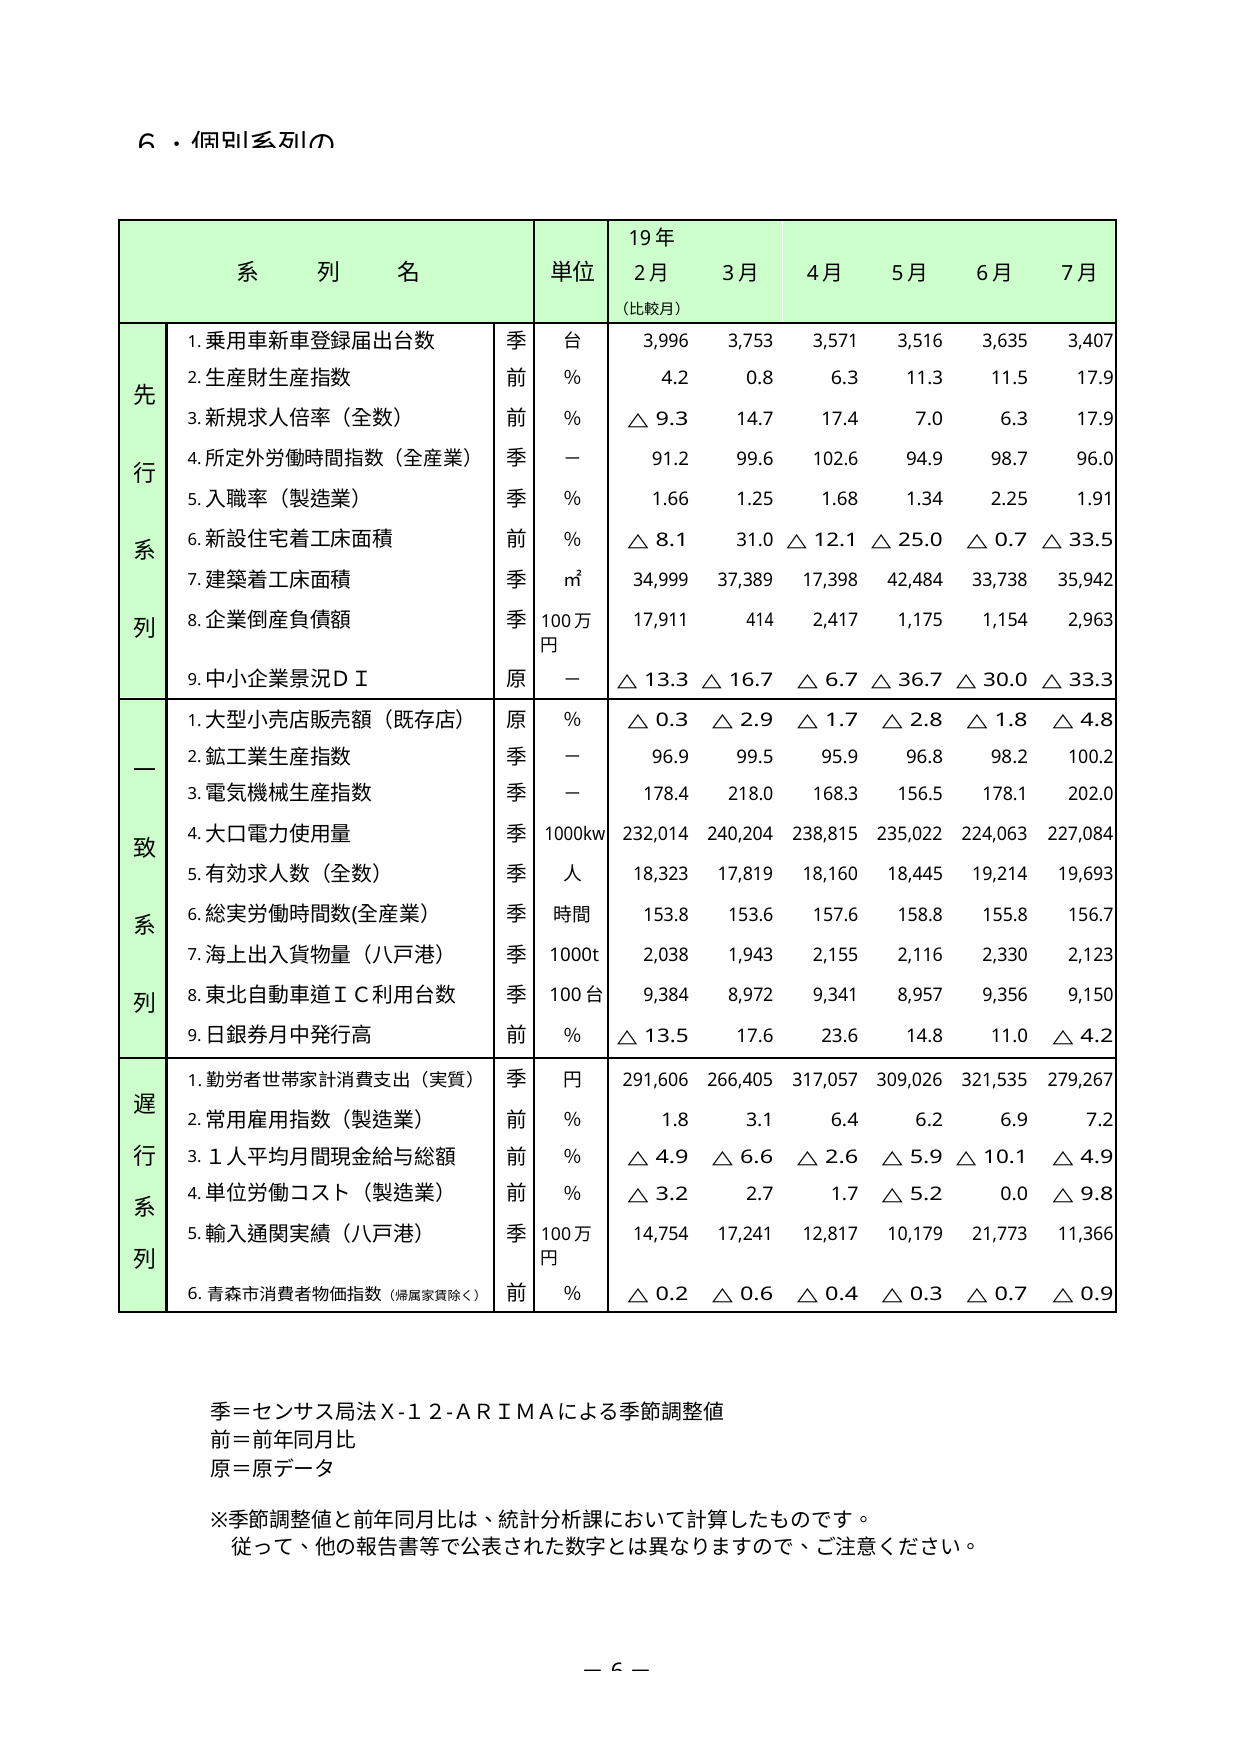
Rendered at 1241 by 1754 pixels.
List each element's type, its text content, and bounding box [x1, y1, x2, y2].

table_cell 100.2 [1037, 735, 1115, 772]
table_cell 42,484 [867, 556, 952, 597]
table_cell ％ [535, 1172, 607, 1211]
text 従って、他の報告書等で公表された数字とは異なりますので、ご注意ください。 [231, 1533, 1142, 1560]
table_cell △ 16.7 [698, 656, 782, 697]
table_cell 季 [495, 811, 533, 851]
table_cell 時間 [535, 891, 607, 932]
table_cell 14,754 [609, 1211, 698, 1270]
table_cell － [535, 772, 607, 811]
table_cell 155.8 [952, 891, 1037, 932]
table_cell 238,815 [783, 811, 867, 851]
table_cell 季 [495, 1059, 533, 1097]
table_cell 5. 入職率（製造業） [168, 476, 493, 516]
table_cell 99.5 [698, 735, 782, 772]
table_cell 2.7 [698, 1172, 782, 1211]
table_cell 季 [495, 851, 533, 891]
table_cell 291,606 [609, 1059, 698, 1097]
table_cell 先行系列 [120, 324, 165, 697]
table_cell 34,999 [609, 556, 698, 597]
table_cell △ 10.1 [952, 1135, 1037, 1172]
table_cell 台 [535, 324, 607, 356]
table_cell 153.8 [609, 891, 698, 932]
table_cell 0.0 [952, 1172, 1037, 1211]
table_cell 19,214 [952, 851, 1037, 891]
table_cell 6.3 [952, 395, 1037, 435]
table_cell 2. 鉱工業生産指数 [168, 735, 493, 772]
table_cell 2,417 [783, 597, 867, 656]
table_cell △ 36.7 [867, 656, 952, 697]
table_cell 6. 総実労働時間数(全産業） [168, 891, 493, 932]
table_cell 3,516 [867, 324, 952, 356]
table_cell － [535, 435, 607, 476]
table_cell 414 [698, 597, 782, 656]
table_cell △ 4.9 [1037, 1135, 1115, 1172]
table_cell 1000kw [535, 811, 607, 851]
table_cell 99.6 [698, 435, 782, 476]
table_cell △ 9.8 [1037, 1172, 1115, 1211]
table_cell 4.2 [609, 356, 698, 395]
table_cell 17,911 [609, 597, 698, 656]
table_cell 3.1 [698, 1097, 782, 1135]
table_cell 17.6 [698, 1012, 782, 1057]
table_cell 2.25 [952, 476, 1037, 516]
text 原＝原データ [210, 1454, 1142, 1482]
table_cell 季 [495, 1211, 533, 1270]
table_header 4月 [783, 221, 867, 322]
table_cell 14.8 [867, 1012, 952, 1057]
table_cell 17.9 [1037, 395, 1115, 435]
table_cell 11,366 [1037, 1211, 1115, 1270]
table_cell 7. 建築着工床面積 [168, 556, 493, 597]
table_cell 100万円 [535, 1211, 607, 1270]
table_cell ％ [535, 1097, 607, 1135]
table_cell 157.6 [783, 891, 867, 932]
table_cell 4. 単位労働コスト（製造業） [168, 1172, 493, 1211]
table_cell 153.6 [698, 891, 782, 932]
table_cell 11.3 [867, 356, 952, 395]
table_cell 2,116 [867, 932, 952, 972]
table_cell △ 0.3 [867, 1270, 952, 1311]
table_cell 原 [495, 656, 533, 697]
table_cell 季 [495, 476, 533, 516]
table_cell ％ [535, 395, 607, 435]
table_cell 35,942 [1037, 556, 1115, 597]
table_cell 17.4 [783, 395, 867, 435]
table_cell 95.9 [783, 735, 867, 772]
table_cell △ 13.5 [609, 1012, 698, 1057]
table_cell ㎡ [535, 556, 607, 597]
table_cell 37,389 [698, 556, 782, 597]
table_cell 91.2 [609, 435, 698, 476]
table_cell 8,957 [867, 972, 952, 1012]
table_cell 2. 常用雇用指数（製造業） [168, 1097, 493, 1135]
table_cell 1.68 [783, 476, 867, 516]
table_cell △ 0.3 [609, 700, 698, 735]
table_cell 7.2 [1037, 1097, 1115, 1135]
table_cell △ 9.3 [609, 395, 698, 435]
table_cell 1.7 [783, 1172, 867, 1211]
table_cell 96.0 [1037, 435, 1115, 476]
table_cell △ 0.4 [783, 1270, 867, 1311]
table_cell 前 [495, 1097, 533, 1135]
table_cell 1. 大型小売店販売額（既存店） [168, 700, 493, 735]
table_cell 21,773 [952, 1211, 1037, 1270]
text ※季節調整値と前年同月比は、統計分析課において計算したものです。 [210, 1507, 1142, 1533]
table_cell 100台 [535, 972, 607, 1012]
table_cell 2. 生産財生産指数 [168, 356, 493, 395]
table_header 6月 [952, 221, 1037, 322]
table_cell △ 13.3 [609, 656, 698, 697]
table_cell 1.8 [609, 1097, 698, 1135]
table_cell 2,038 [609, 932, 698, 972]
table_cell 18,445 [867, 851, 952, 891]
table_cell 3. 電気機械生産指数 [168, 772, 493, 811]
table_cell 17,241 [698, 1211, 782, 1270]
table_cell ％ [535, 476, 607, 516]
table_cell 178.4 [609, 772, 698, 811]
table_cell 7.0 [867, 395, 952, 435]
table_cell 321,535 [952, 1059, 1037, 1097]
table_cell △ 0.9 [1037, 1270, 1115, 1311]
table_cell 218.0 [698, 772, 782, 811]
table_cell 1,175 [867, 597, 952, 656]
table_cell 前 [495, 395, 533, 435]
table_cell ％ [535, 1270, 607, 1311]
table_cell 12,817 [783, 1211, 867, 1270]
table_cell 季 [495, 597, 533, 656]
table_cell 9,341 [783, 972, 867, 1012]
table_cell 2,123 [1037, 932, 1115, 972]
table_cell 5. 輸入通関実績（八戸港） [168, 1211, 493, 1270]
table_cell 96.8 [867, 735, 952, 772]
table_cell △ 0.7 [952, 516, 1037, 556]
table_cell △ 25.0 [867, 516, 952, 556]
table_cell 7. 海上出入貨物量（八戸港） [168, 932, 493, 972]
table_cell 3,996 [609, 324, 698, 356]
table_cell 原 [495, 700, 533, 735]
table_cell 6.9 [952, 1097, 1037, 1135]
table_cell 11.0 [952, 1012, 1037, 1057]
table_cell 98.2 [952, 735, 1037, 772]
table_cell 遅行系列 [120, 1059, 165, 1311]
table_cell 17,398 [783, 556, 867, 597]
table_cell ％ [535, 1135, 607, 1172]
table_cell 8. 企業倒産負債額 [168, 597, 493, 656]
table_cell △ 2.9 [698, 700, 782, 735]
table_cell ％ [535, 516, 607, 556]
table_cell △ 0.7 [952, 1270, 1037, 1311]
table_cell 4. 所定外労働時間指数（全産業） [168, 435, 493, 476]
table_cell 1.66 [609, 476, 698, 516]
table_cell 3. 新規求人倍率（全数） [168, 395, 493, 435]
table_cell 96.9 [609, 735, 698, 772]
table_cell 前 [495, 1012, 533, 1057]
table_cell 季 [495, 435, 533, 476]
table_cell － [535, 656, 607, 697]
table_cell △ 6.7 [783, 656, 867, 697]
table_cell 9. 中小企業景況ＤＩ [168, 656, 493, 697]
table_cell 10,179 [867, 1211, 952, 1270]
table_cell 季 [495, 932, 533, 972]
table_cell 1.25 [698, 476, 782, 516]
table_cell 9,356 [952, 972, 1037, 1012]
table_cell 158.8 [867, 891, 952, 932]
table_cell 17.9 [1037, 356, 1115, 395]
table_cell 6. 新設住宅着工床面積 [168, 516, 493, 556]
table_cell 227,084 [1037, 811, 1115, 851]
table_cell 17,819 [698, 851, 782, 891]
table_cell 4. 大口電力使用量 [168, 811, 493, 851]
table_cell 1. 乗用車新車登録届出台数 [168, 324, 493, 356]
table_cell 3,571 [783, 324, 867, 356]
table_cell 9,384 [609, 972, 698, 1012]
table_cell 240,204 [698, 811, 782, 851]
table_cell 94.9 [867, 435, 952, 476]
table_cell 224,063 [952, 811, 1037, 851]
table_cell 19,693 [1037, 851, 1115, 891]
table_cell 前 [495, 1270, 533, 1311]
table_cell 9,150 [1037, 972, 1115, 1012]
table_cell 156.7 [1037, 891, 1115, 932]
table_cell △ 2.8 [867, 700, 952, 735]
table_cell △ 1.8 [952, 700, 1037, 735]
table_cell 1.34 [867, 476, 952, 516]
table_cell 6.4 [783, 1097, 867, 1135]
table_cell 季 [495, 556, 533, 597]
table_cell 1.91 [1037, 476, 1115, 516]
table_cell 33,738 [952, 556, 1037, 597]
table_cell 人 [535, 851, 607, 891]
table_cell 156.5 [867, 772, 952, 811]
table_cell △ 2.6 [783, 1135, 867, 1172]
table_cell 季 [495, 772, 533, 811]
table_cell 14.7 [698, 395, 782, 435]
table_cell △ 8.1 [609, 516, 698, 556]
table_cell 3. １人平均月間現金給与総額 [168, 1135, 493, 1172]
table_cell △ 33.3 [1037, 656, 1115, 697]
table_cell 円 [535, 1059, 607, 1097]
table_cell 0.8 [698, 356, 782, 395]
table_cell 1000t [535, 932, 607, 972]
table_cell △ 4.2 [1037, 1012, 1115, 1057]
table_cell 1. 勤労者世帯家計消費支出（実質） [168, 1059, 493, 1097]
table_cell 前 [495, 1172, 533, 1211]
table_cell △ 12.1 [783, 516, 867, 556]
table_cell 23.6 [783, 1012, 867, 1057]
table_cell 100万円 [535, 597, 607, 656]
table_cell 6. 青森市消費者物価指数（帰属家賃除く） [168, 1270, 493, 1311]
table_cell 季 [495, 891, 533, 932]
table_cell 2,330 [952, 932, 1037, 972]
table_cell 279,267 [1037, 1059, 1115, 1097]
table_header 単位 [535, 221, 607, 322]
table_cell 2,963 [1037, 597, 1115, 656]
table_header 系 列 名 [120, 221, 533, 322]
table_cell 232,014 [609, 811, 698, 851]
table_cell 266,405 [698, 1059, 782, 1097]
table_cell △ 5.2 [867, 1172, 952, 1211]
table_cell ％ [535, 356, 607, 395]
table_header 5月 [867, 221, 952, 322]
table_cell 8,972 [698, 972, 782, 1012]
table_cell 前 [495, 356, 533, 395]
table_cell 3,407 [1037, 324, 1115, 356]
table_cell △ 1.7 [783, 700, 867, 735]
table_cell 一致系列 [120, 700, 165, 1057]
table_cell － [535, 735, 607, 772]
table_cell 9. 日銀券月中発行高 [168, 1012, 493, 1057]
table_cell 8. 東北自動車道ＩＣ利用台数 [168, 972, 493, 1012]
table_cell 102.6 [783, 435, 867, 476]
table_header 3月 [698, 221, 782, 322]
table_cell 季 [495, 735, 533, 772]
table_cell 98.7 [952, 435, 1037, 476]
table_cell 1,943 [698, 932, 782, 972]
table_cell 18,160 [783, 851, 867, 891]
table_header 7月 [1037, 221, 1115, 322]
text 季＝センサス局法Ｘ-１２-ＡＲＩＭＡによる季節調整値前＝前年同月比 [210, 1397, 736, 1454]
table_cell 3,635 [952, 324, 1037, 356]
table_cell △ 4.9 [609, 1135, 698, 1172]
table_cell △ 33.5 [1037, 516, 1115, 556]
table_cell 309,026 [867, 1059, 952, 1097]
table_cell 2,155 [783, 932, 867, 972]
table_cell ％ [535, 700, 607, 735]
table_cell 季 [495, 972, 533, 1012]
table_cell △ 4.8 [1037, 700, 1115, 735]
table_cell 前 [495, 516, 533, 556]
table_cell 31.0 [698, 516, 782, 556]
table_cell 1,154 [952, 597, 1037, 656]
table_cell 6.2 [867, 1097, 952, 1135]
table_cell 202.0 [1037, 772, 1115, 811]
table_cell 前 [495, 1135, 533, 1172]
table_cell 11.5 [952, 356, 1037, 395]
table_cell 178.1 [952, 772, 1037, 811]
table_cell △ 0.2 [609, 1270, 698, 1311]
table_cell 235,022 [867, 811, 952, 851]
table_cell 3,753 [698, 324, 782, 356]
table_cell 5. 有効求人数（全数） [168, 851, 493, 891]
table_cell 6.3 [783, 356, 867, 395]
table_cell △ 5.9 [867, 1135, 952, 1172]
table_header 19年 2月 （比較月） [609, 221, 698, 322]
table_cell 168.3 [783, 772, 867, 811]
table_cell 季 [495, 324, 533, 356]
table_cell △ 6.6 [698, 1135, 782, 1172]
table_cell 317,057 [783, 1059, 867, 1097]
table_cell △ 3.2 [609, 1172, 698, 1211]
table_cell 18,323 [609, 851, 698, 891]
table_cell ％ [535, 1012, 607, 1057]
table_cell △ 0.6 [698, 1270, 782, 1311]
table_cell △ 30.0 [952, 656, 1037, 697]
